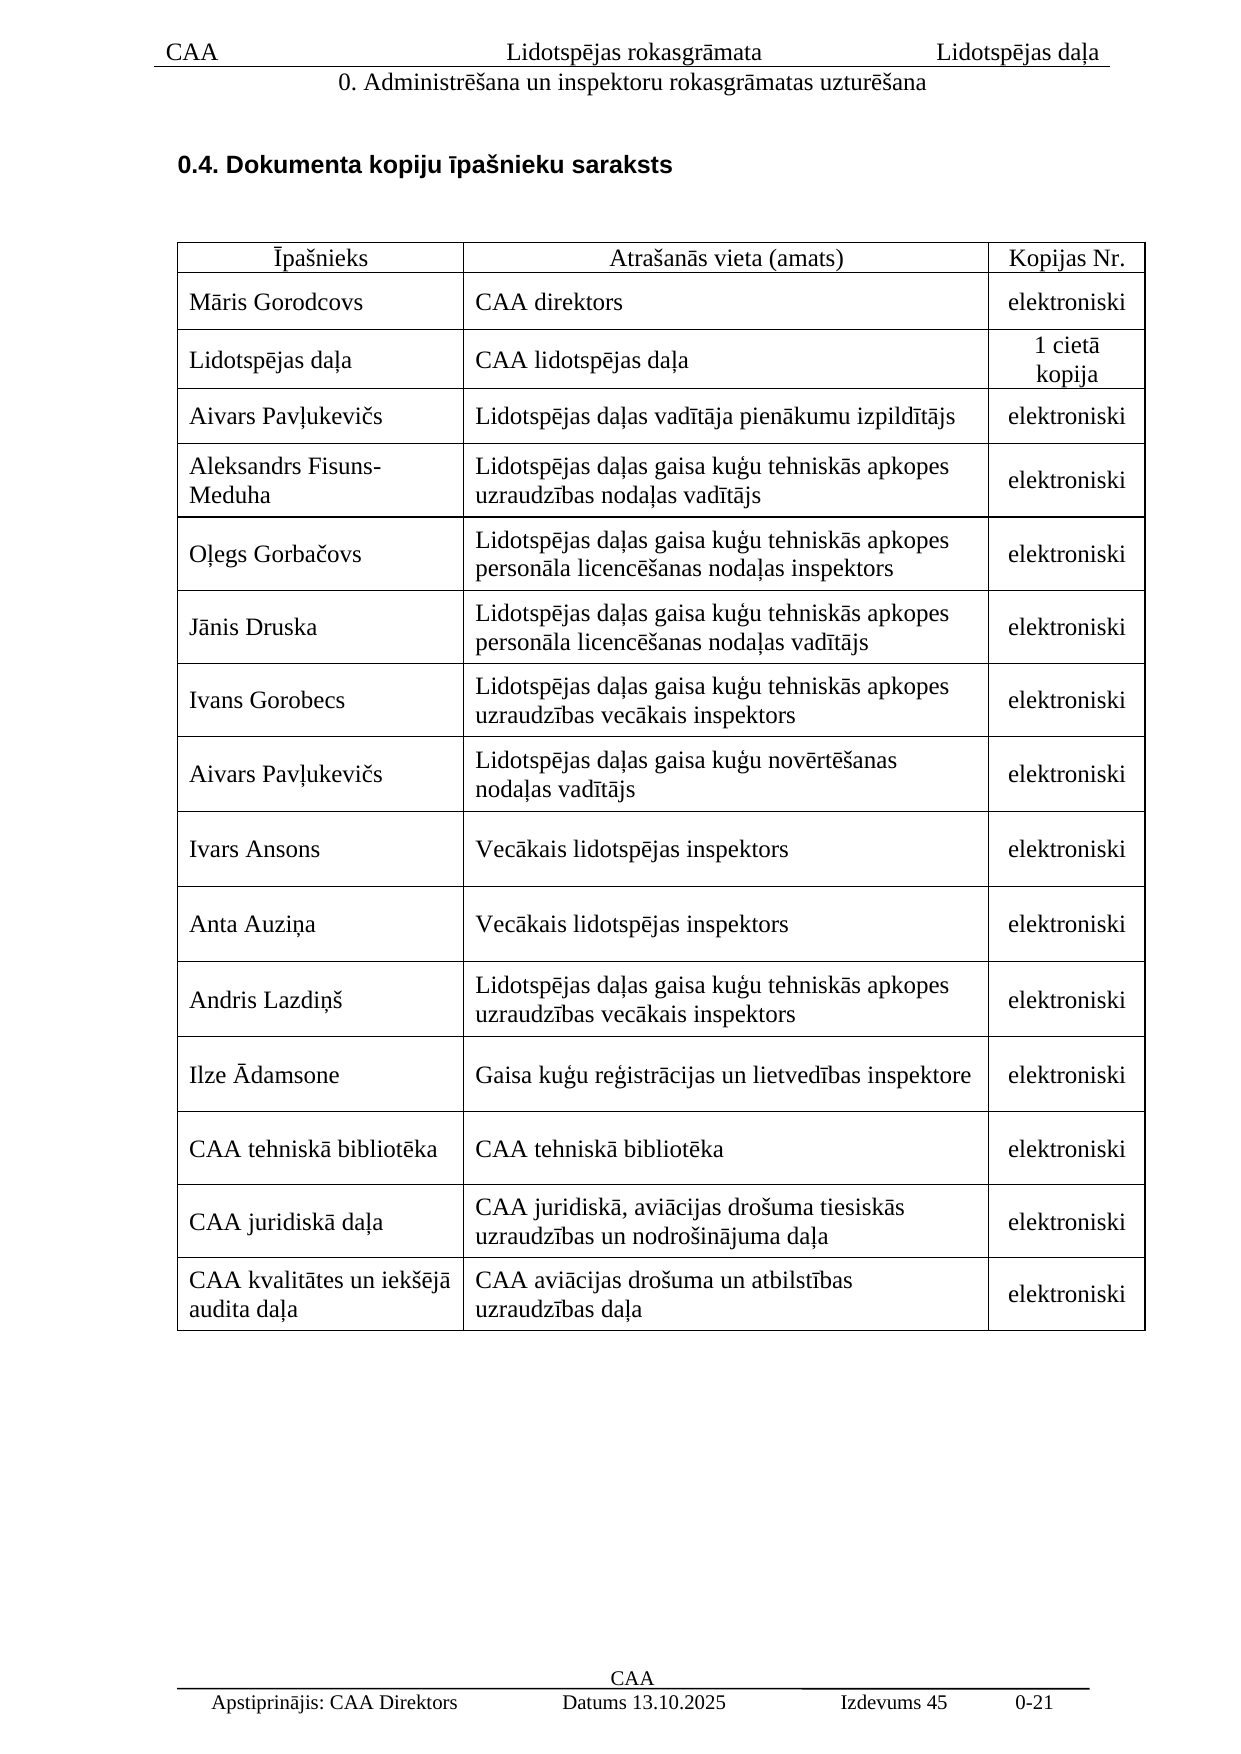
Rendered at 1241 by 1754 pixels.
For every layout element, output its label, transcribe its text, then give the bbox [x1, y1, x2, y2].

table_cell elektroniski [989, 444, 1144, 516]
table_cell Lidotspējas daļas vadītāja pienākumu izpildītājs [464, 389, 988, 442]
table_cell elektroniski [989, 1112, 1144, 1184]
table_cell elektroniski [989, 518, 1144, 589]
table_cell CAA aviācijas drošuma un atbilstības uzraudzības daļa [464, 1258, 988, 1330]
table_cell Lidotspējas daļas gaisa kuģu tehniskās apkopes uzraudzības nodaļas vadītājs [464, 444, 988, 516]
table_cell Ivans Gorobecs [178, 664, 463, 736]
table_cell elektroniski [989, 962, 1144, 1036]
table_cell Vecākais lidotspējas inspektors [464, 812, 988, 886]
table_cell CAA juridiskā daļa [178, 1185, 463, 1257]
table_header Atrašanās vieta (amats) [464, 243, 988, 272]
table_cell elektroniski [989, 591, 1144, 663]
table_cell Aleksandrs Fisuns- Meduha [178, 444, 463, 516]
table_cell Ilze Ādamsone [178, 1037, 463, 1111]
table_cell Māris Gorodcovs [178, 273, 463, 329]
table_cell Lidotspējas daļas gaisa kuģu tehniskās apkopes personāla licencēšanas nodaļas vadītājs [464, 591, 988, 663]
table_cell Vecākais lidotspējas inspektors [464, 887, 988, 961]
table_cell Andris Lazdiņš [178, 962, 463, 1036]
table_cell Ivars Ansons [178, 812, 463, 886]
table_cell Aivars Pavļukevičs [178, 737, 463, 811]
table_cell Lidotspējas daļas gaisa kuģu novērtēšanas nodaļas vadītājs [464, 737, 988, 811]
table_cell elektroniski [989, 887, 1144, 961]
table_cell CAA tehniskā bibliotēka [464, 1112, 988, 1184]
table_cell Lidotspējas daļas gaisa kuģu tehniskās apkopes uzraudzības vecākais inspektors [464, 664, 988, 736]
table_cell CAA lidotspējas daļa [464, 330, 988, 388]
table_cell CAA juridiskā, aviācijas drošuma tiesiskās uzraudzības un nodrošinājuma daļa [464, 1185, 988, 1257]
table_header Īpašnieks [178, 243, 463, 272]
table_cell CAA kvalitātes un iekšējā audita daļa [178, 1258, 463, 1330]
table_cell elektroniski [989, 1185, 1144, 1257]
table_cell Lidotspējas daļas gaisa kuģu tehniskās apkopes uzraudzības vecākais inspektors [464, 962, 988, 1036]
table_cell Aivars Pavļukevičs [178, 389, 463, 442]
table_cell elektroniski [989, 273, 1144, 329]
table_cell Jānis Druska [178, 591, 463, 663]
table_cell elektroniski [989, 1258, 1144, 1330]
table_cell elektroniski [989, 1037, 1144, 1111]
table_cell Gaisa kuģu reģistrācijas un lietvedības inspektore [464, 1037, 988, 1111]
table_cell Lidotspējas daļa [178, 330, 463, 388]
subtitle 0.4. Dokumenta kopiju īpašnieku saraksts [177, 150, 1087, 178]
table_cell Lidotspējas daļas gaisa kuģu tehniskās apkopes personāla licencēšanas nodaļas inspektors [464, 518, 988, 589]
table_cell elektroniski [989, 812, 1144, 886]
table_header Kopijas Nr. [989, 243, 1144, 272]
table_cell elektroniski [989, 664, 1144, 736]
table_cell elektroniski [989, 389, 1144, 442]
table_cell CAA tehniskā bibliotēka [178, 1112, 463, 1184]
table_cell CAA direktors [464, 273, 988, 329]
table_cell Anta Auziņa [178, 887, 463, 961]
table_cell Oļegs Gorbačovs [178, 518, 463, 589]
table_cell 1 cietā kopija [989, 330, 1144, 388]
table_cell elektroniski [989, 737, 1144, 811]
